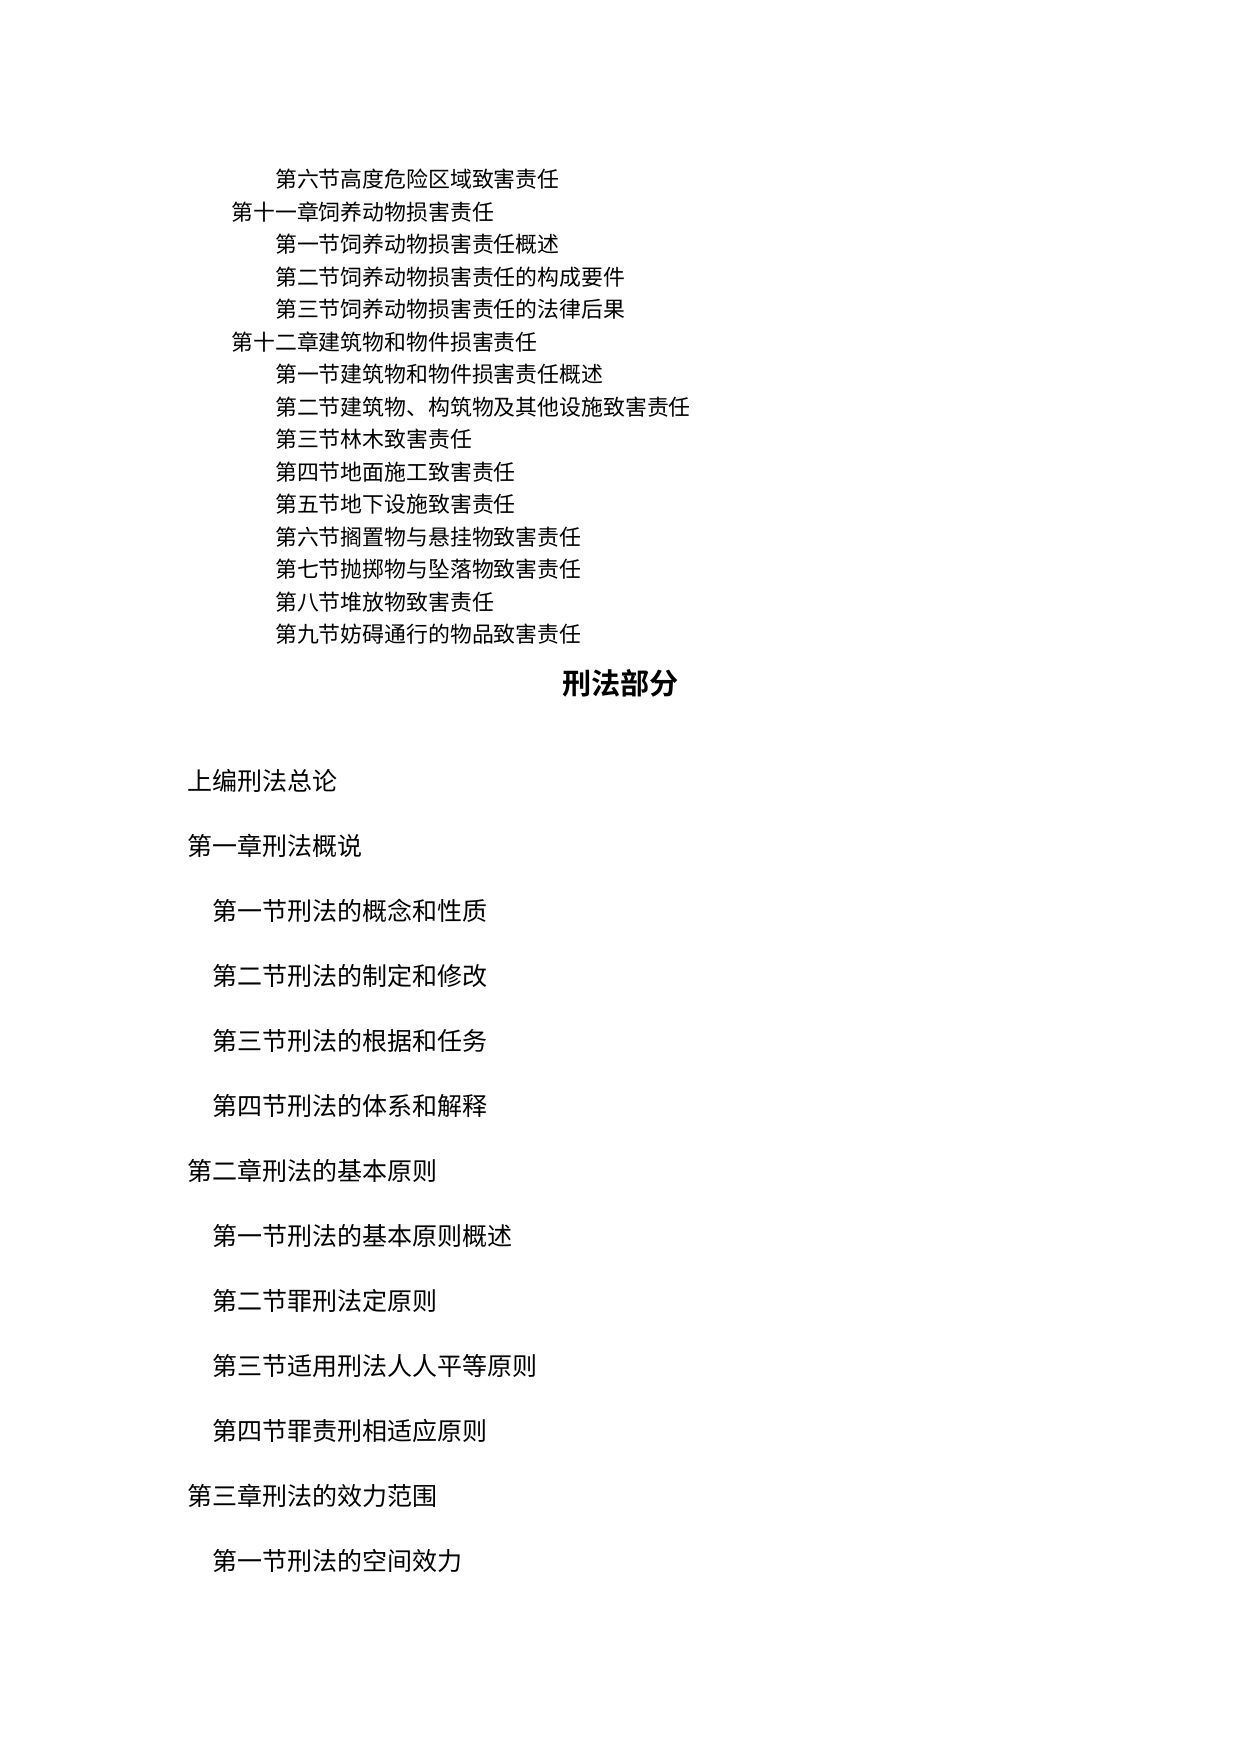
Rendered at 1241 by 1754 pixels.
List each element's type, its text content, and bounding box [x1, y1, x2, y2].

text 第七节抛掷物与坠落物致害责任 [275, 552, 1053, 584]
text 第三节林木致害责任 [275, 422, 1053, 454]
text 第二章刑法的基本原则 [187, 1137, 1053, 1202]
text 第二节罪刑法定原则 [187, 1267, 1053, 1332]
text 第二节建筑物、构筑物及其他设施致害责任 [275, 389, 1053, 422]
text 第十二章建筑物和物件损害责任 [231, 324, 1053, 357]
text 第一节饲养动物损害责任概述 [275, 227, 1053, 259]
text 第一节刑法的基本原则概述 [187, 1202, 1053, 1267]
text 第一节建筑物和物件损害责任概述 [275, 357, 1053, 389]
text 刑法部分 [187, 649, 1053, 714]
text 第十一章饲养动物损害责任 [231, 194, 1053, 227]
text 第三章刑法的效力范围 [187, 1462, 1053, 1527]
text 第三节饲养动物损害责任的法律后果 [275, 292, 1053, 324]
text 第三节刑法的根据和任务 [187, 1007, 1053, 1072]
text 第一节刑法的概念和性质 [187, 877, 1053, 942]
text 第四节刑法的体系和解释 [187, 1072, 1053, 1137]
text 第九节妨碍通行的物品致害责任 [275, 617, 1053, 649]
text 第六节高度危险区域致害责任 [275, 162, 1053, 194]
text 第一章刑法概说 [187, 812, 1053, 877]
text 第六节搁置物与悬挂物致害责任 [275, 519, 1053, 552]
text 第二节饲养动物损害责任的构成要件 [275, 259, 1053, 292]
text 第三节适用刑法人人平等原则 [187, 1332, 1053, 1397]
text 第五节地下设施致害责任 [275, 487, 1053, 519]
text 第四节罪责刑相适应原则 [187, 1397, 1053, 1462]
text 第八节堆放物致害责任 [275, 584, 1053, 617]
text 上编刑法总论 [187, 747, 1053, 812]
text 第四节地面施工致害责任 [275, 454, 1053, 487]
text 第二节刑法的制定和修改 [187, 942, 1053, 1007]
text 第一节刑法的空间效力 [187, 1527, 1053, 1592]
